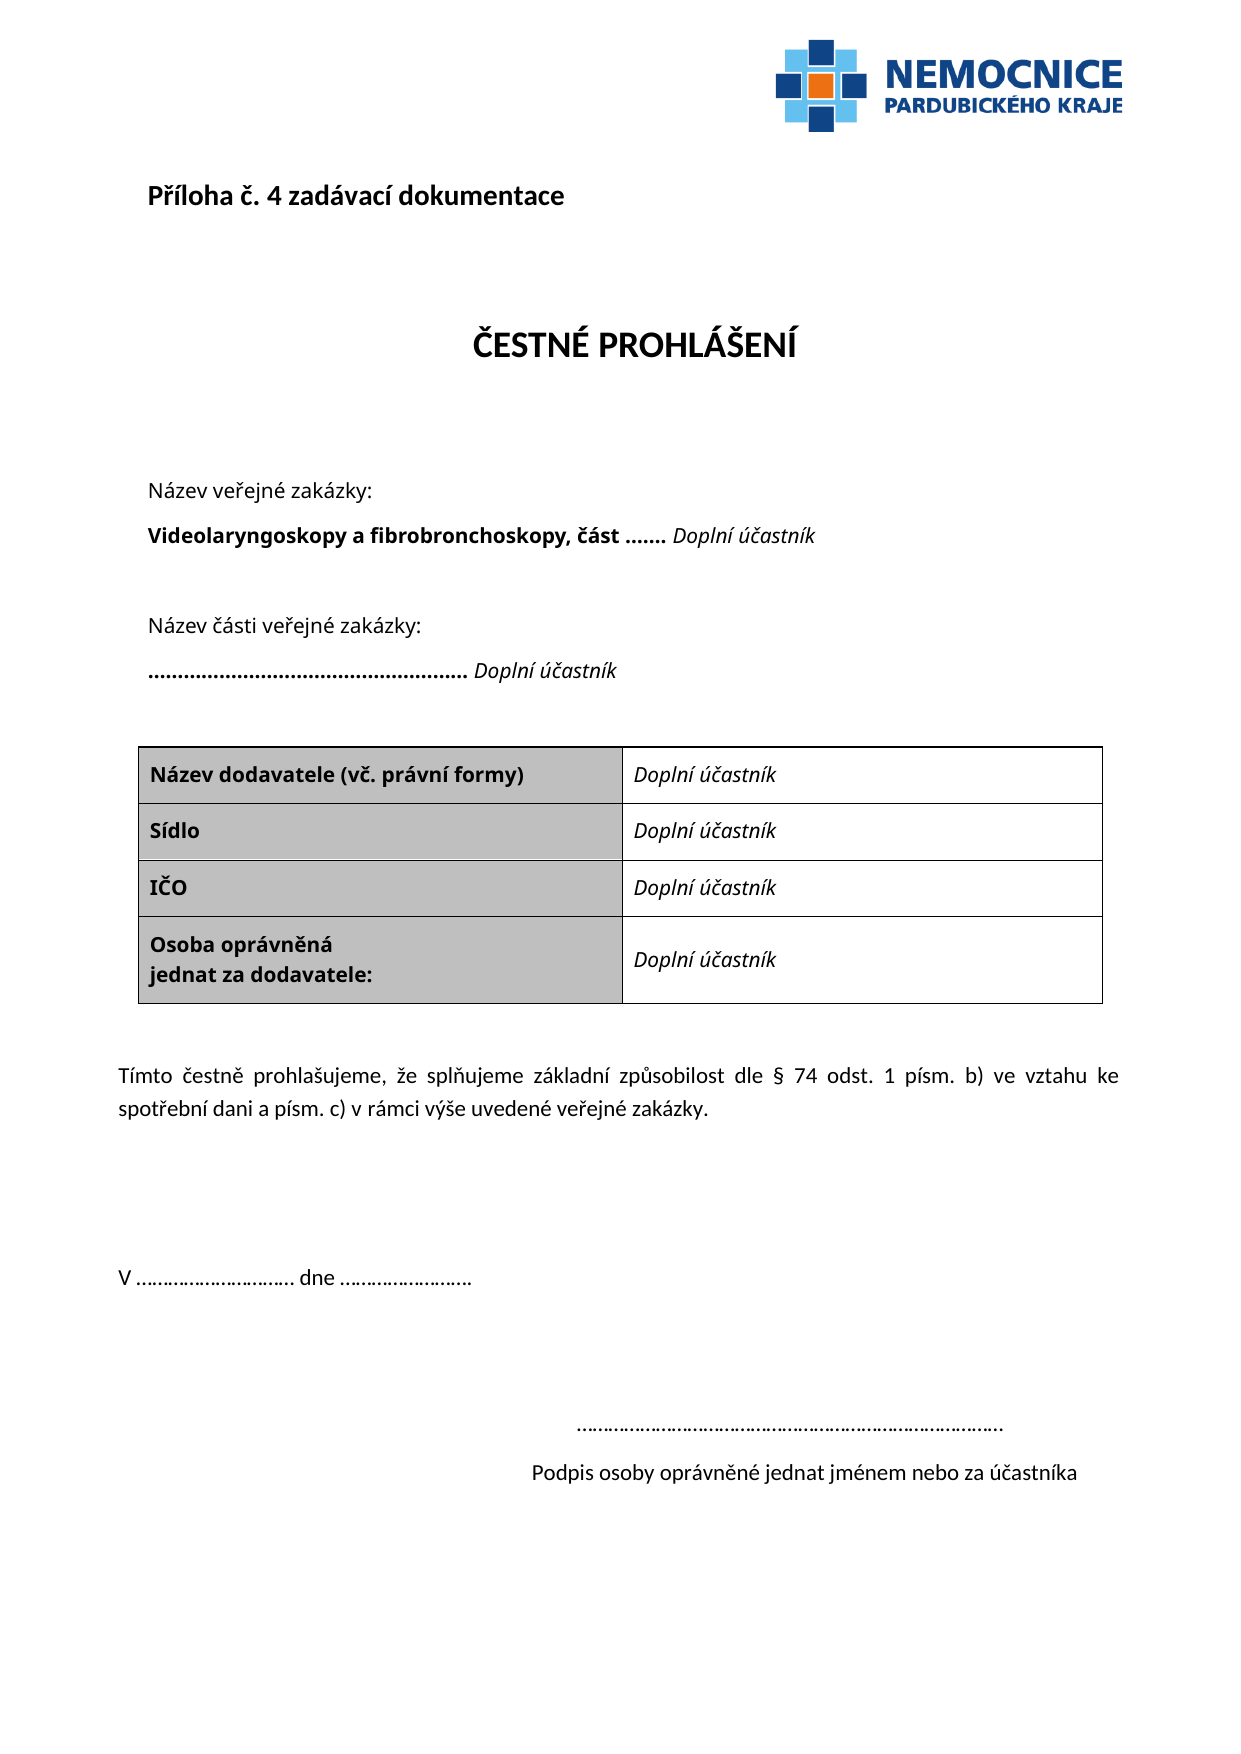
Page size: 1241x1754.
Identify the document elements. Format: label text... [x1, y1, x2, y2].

text ……………………………………………………………………… [118, 1409, 1122, 1437]
table_cell Osoba oprávněná jednat za dodavatele: [139, 917, 622, 1003]
text Podpis osoby oprávněné jednat jménem nebo za účastníka [118, 1458, 1122, 1486]
text Tímto čestně prohlašujeme, že splňujeme základní způsobilost dle § 74 odst. 1 písm. b) ve vztahu ke spotřební dani a písm. c) v rámci výše uvedené veřejné zakázky. [118, 1062, 1122, 1122]
table_cell Sídlo [139, 804, 622, 859]
picture [774, 38, 1123, 133]
table_header Doplní účastník [623, 748, 1102, 803]
table_cell Doplní účastník [623, 917, 1102, 1003]
text Název části veřejné zakázky: [148, 612, 1122, 640]
table_cell Doplní účastník [623, 861, 1102, 916]
text Název veřejné zakázky: [118, 476, 1122, 505]
table_cell Doplní účastník [623, 804, 1102, 859]
text ČESTNÉ PROHLÁŠENÍ [148, 321, 1122, 367]
text Příloha č. 4 zadávací dokumentace [148, 177, 1122, 213]
table_header Název dodavatele (vč. právní formy) [139, 748, 622, 803]
text V ………………………… dne ……………………. [118, 1263, 1122, 1291]
table_cell IČO [139, 861, 622, 916]
text Videolaryngoskopy a fibrobronchoskopy, část ……. Doplní účastník [148, 521, 1122, 550]
text ……………………………………………… Doplní účastník [148, 657, 1122, 685]
